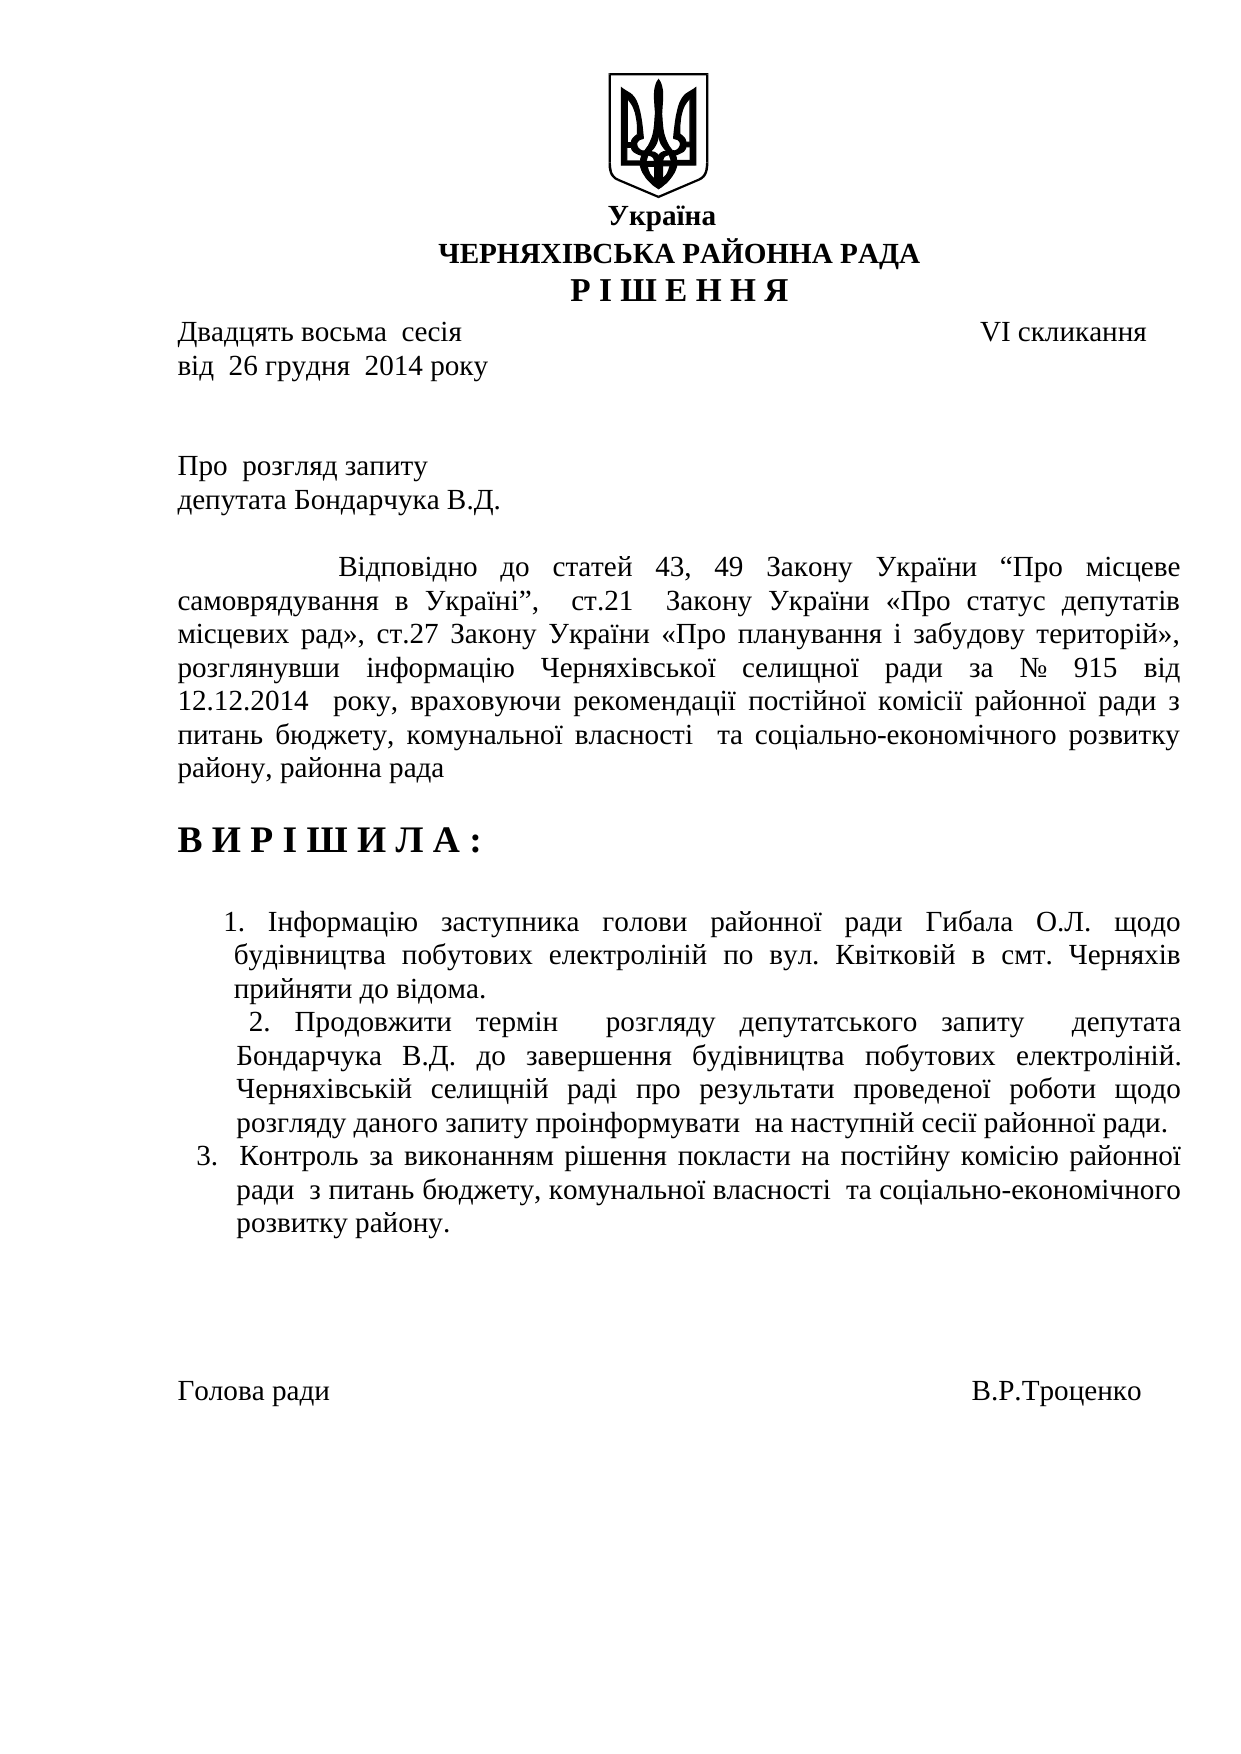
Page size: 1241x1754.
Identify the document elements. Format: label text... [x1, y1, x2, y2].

text 1. Інформацію заступника голови районної ради Гибала О.Л. щодо будівництва побутових електроліній по вул. Квітковій в смт. Черняхів прийняти до відома. [177, 904, 1182, 1004]
text Україна [177, 198, 1181, 232]
text від 26 грудня 2014 року [177, 348, 1181, 381]
text депутата Бондарчука В.Д. [177, 482, 1181, 516]
subtitle ЧЕРНЯХІВСЬКА РАЙОННА РАДА [177, 237, 1181, 270]
text 2. Продовжити термін розгляду депутатського запиту депутата Бондарчука В.Д. до завершення будівництва побутових електроліній. Черняхівській селищній раді про результати проведеної роботи щодо розгляду даного запиту проінформувати на наступній сесії районної ради. [177, 1004, 1182, 1138]
text Двадцять восьма сесія VI скликання [177, 314, 1181, 348]
text Про розгляд запиту [177, 448, 1181, 482]
text Голова ради В.Р.Троценко [177, 1373, 1181, 1407]
text Відповідно до статей 43, 49 Закону України “Про місцеве самоврядування в Україні”, ст.21 Закону України «Про статус депутатів місцевих рад», ст.27 Закону України «Про планування і забудову територій», розглянувши інформацію Черняхівської селищної ради за № 915 від 12.12.2014 року, враховуючи рекомендації постійної комісії районної ради з питань бюджету, комунальної власності та соціально-економічного розвитку району, районна рада [177, 549, 1181, 784]
subtitle Р І Ш Е Н Н Я [177, 270, 1181, 308]
text В И Р І Ш И Л А : [177, 817, 1182, 861]
text 3. Контроль за виконанням рішення покласти на постійну комісію районної ради з питань бюджету, комунальної власності та соціально-економічного розвитку району. [196, 1138, 1182, 1239]
